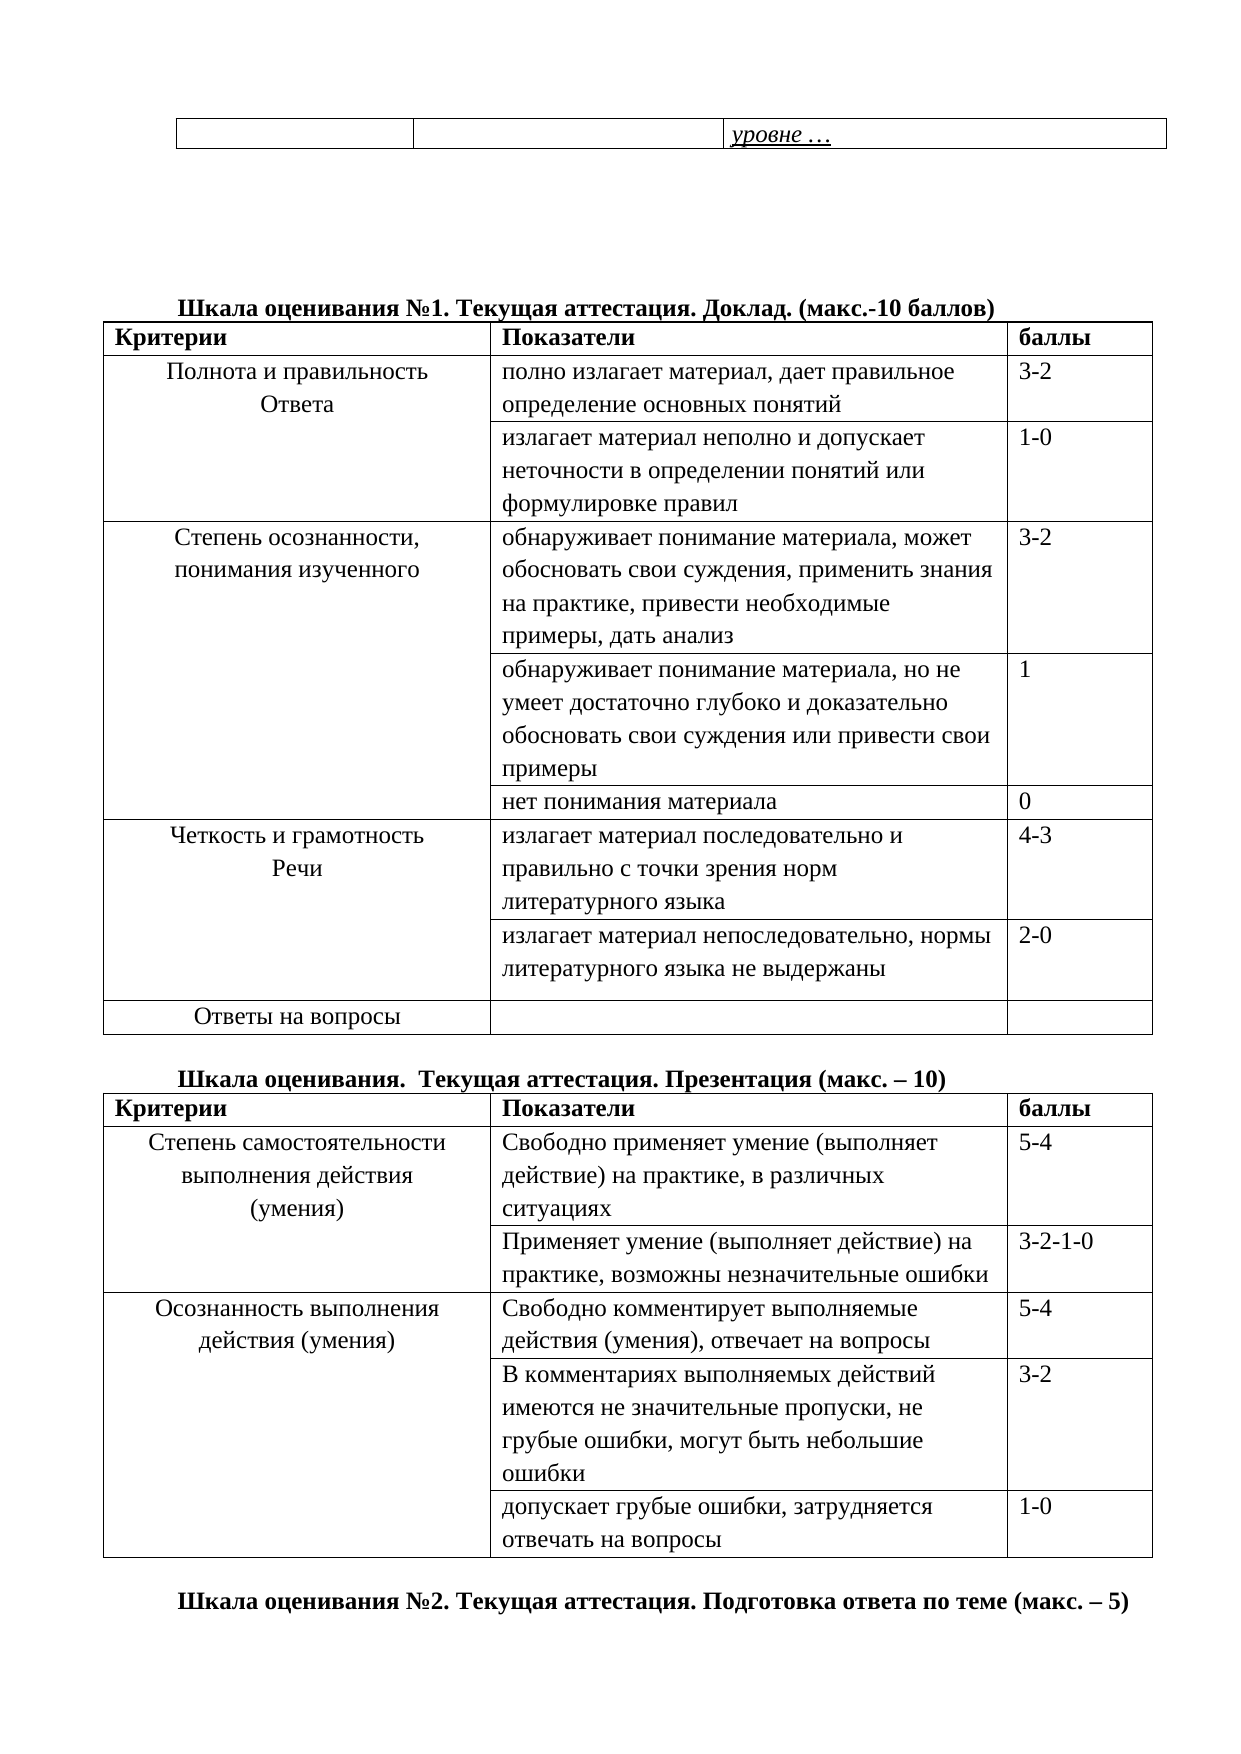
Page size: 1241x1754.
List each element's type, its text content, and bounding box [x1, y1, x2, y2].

table_header Критерии [104, 323, 490, 355]
table_cell [491, 1001, 1007, 1034]
table_cell излагает материал непоследовательно, нормы литературного языка не выдержаны [491, 920, 1007, 1000]
table_cell 5-4 [1008, 1293, 1152, 1358]
table_cell полно излагает материал, дает правильное определение основных понятий [491, 356, 1007, 421]
text Шкала оценивания. Текущая аттестация. Презентация (макс. – 10) [177, 1064, 1152, 1092]
table_cell 3-2 [1008, 1359, 1152, 1490]
table_cell 0 [1008, 786, 1152, 819]
table_cell 3-2-1-0 [1008, 1226, 1152, 1292]
table_cell излагает материал неполно и допускает неточности в определении понятий или формулировке правил [491, 422, 1007, 521]
table_cell Применяет умение (выполняет действие) на практике, возможны незначительные ошибки [491, 1226, 1007, 1292]
table_cell Ответы на вопросы [104, 1001, 490, 1034]
table_cell 3-2 [1008, 522, 1152, 653]
table_cell обнаруживает понимание материала, но не умеет достаточно глубоко и доказательно обосновать свои суждения или привести свои примеры [491, 654, 1007, 785]
table_cell 3-2 [1008, 356, 1152, 421]
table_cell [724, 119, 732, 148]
table_header баллы [1008, 323, 1152, 355]
table_cell [1008, 1001, 1152, 1034]
table_cell 1 [1008, 654, 1152, 785]
text Шкала оценивания №1. Текущая аттестация. Доклад. (макс.-10 баллов) [177, 293, 1152, 321]
table_cell 4-3 [1008, 820, 1152, 919]
table_cell Свободно применяет умение (выполняет действие) на практике, в различных ситуациях [491, 1127, 1007, 1225]
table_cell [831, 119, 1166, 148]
table_cell обнаруживает понимание материала, может обосновать свои суждения, применить знания на практике, привести необходимые примеры, дать анализ [491, 522, 1007, 653]
table_cell Полнота и правильность Ответа [104, 356, 490, 521]
table_cell Свободно комментирует выполняемые действия (умения), отвечает на вопросы [491, 1293, 1007, 1358]
table_cell Четкость и грамотность Речи [104, 820, 490, 1000]
table_cell допускает грубые ошибки, затрудняется отвечать на вопросы [491, 1491, 1007, 1557]
table_cell излагает материал последовательно и правильно с точки зрения норм литературного языка [491, 820, 1007, 919]
text Шкала оценивания №2. Текущая аттестация. Подготовка ответа по теме (макс. – 5) [177, 1586, 1152, 1615]
table_header баллы [1008, 1094, 1152, 1126]
table_cell 1-0 [1008, 422, 1152, 521]
table_cell Осознанность выполнения действия (умения) [104, 1293, 490, 1557]
table_cell Степень осознанности, понимания изученного [104, 522, 490, 819]
table_cell В комментариях выполняемых действий имеются не значительные пропуски, не грубые ошибки, могут быть небольшие ошибки [491, 1359, 1007, 1490]
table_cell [177, 119, 413, 148]
table_header Показатели [491, 323, 1007, 355]
table_cell Степень самостоятельности выполнения действия (умения) [104, 1127, 490, 1292]
table_cell 2-0 [1008, 920, 1152, 1000]
table_header Показатели [491, 1094, 1007, 1126]
table_cell нет понимания материала [491, 786, 1007, 819]
table_cell 1-0 [1008, 1491, 1152, 1557]
table_header Критерии [104, 1094, 490, 1126]
table_cell 5-4 [1008, 1127, 1152, 1225]
